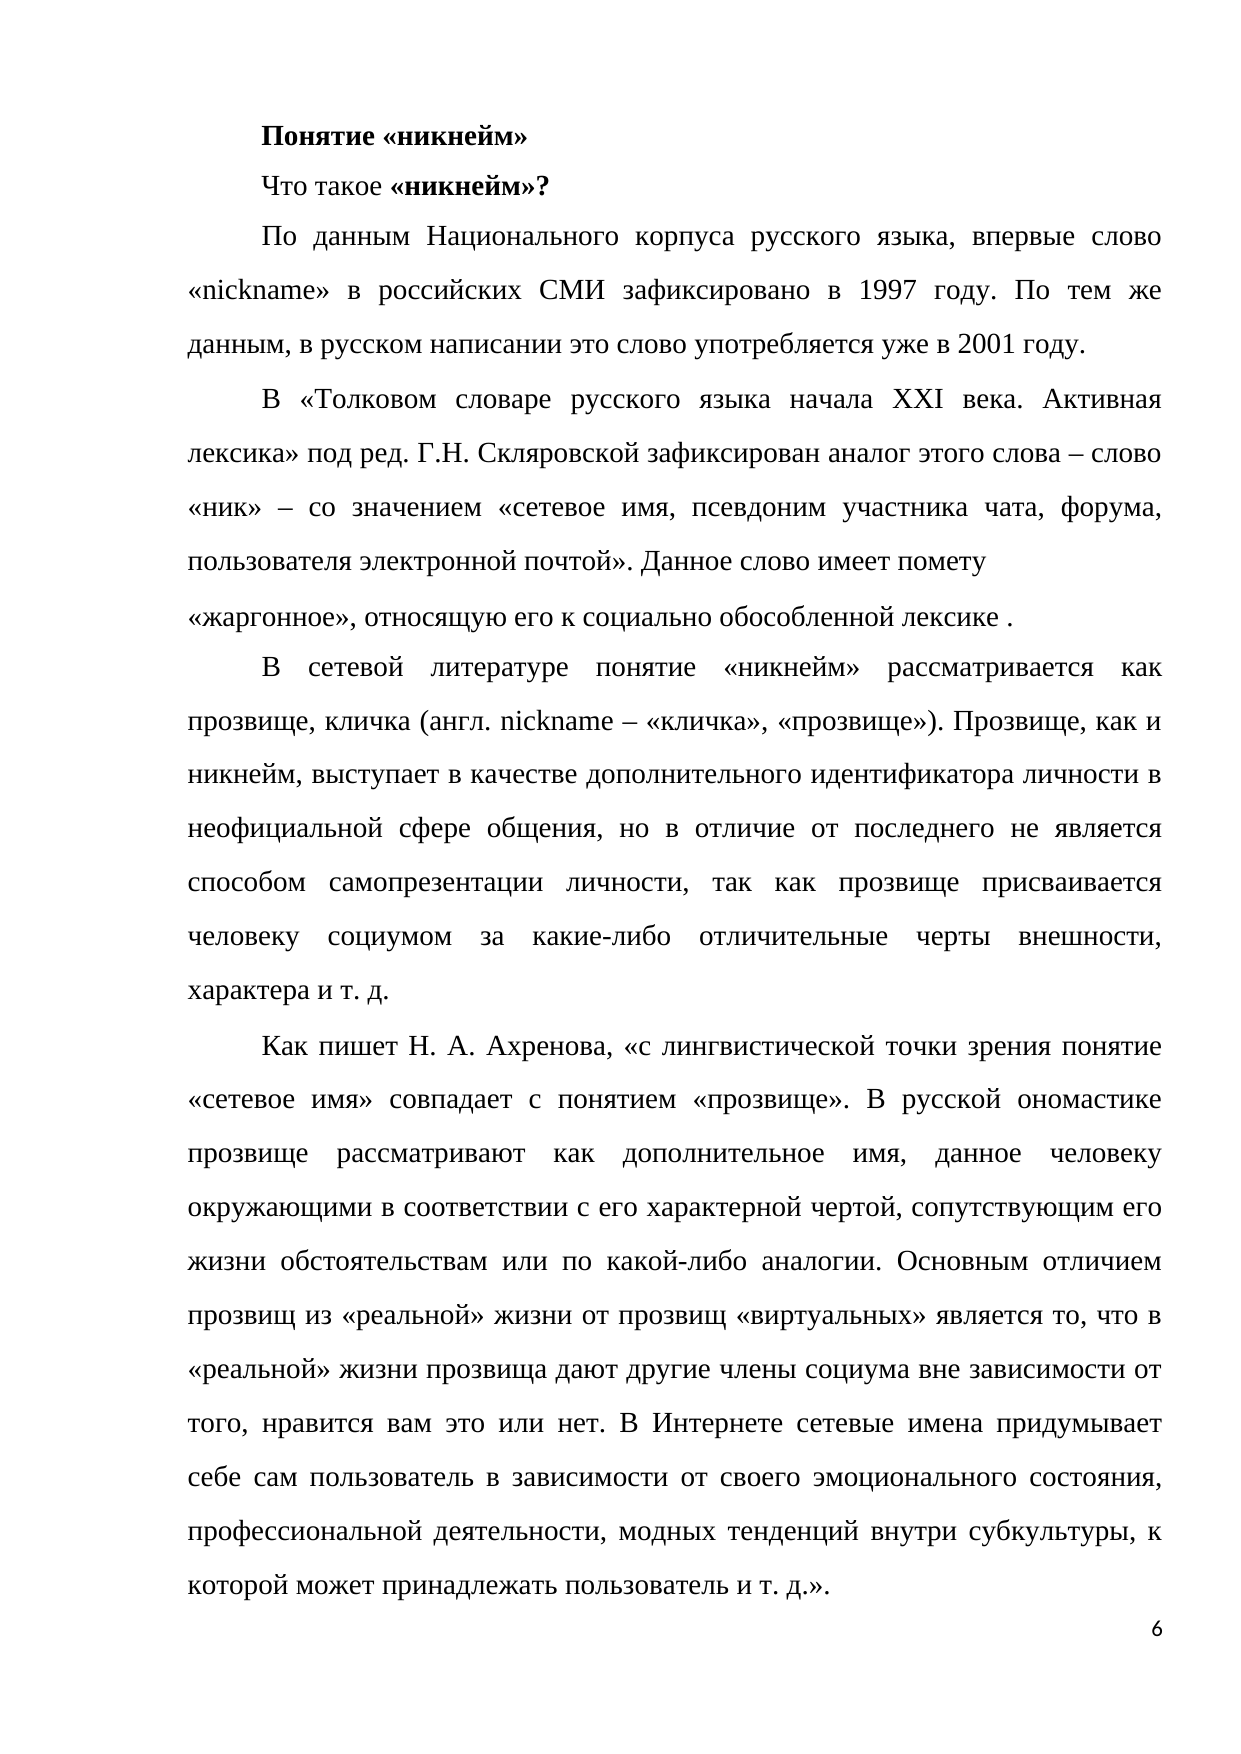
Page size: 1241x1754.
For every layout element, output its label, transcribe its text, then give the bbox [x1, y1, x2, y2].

text Как пишет Н. А. Ахренова, «с лингвистической точки зрения понятие «сетевое имя» совпадает с понятием «прозвище». В русской ономастике прозвище рассматривают как дополнительное имя, данное человеку окружающими в соответствии с его характерной чертой, сопутствующим его жизни обстоятельствам или по какой-либо аналогии. Основным отличием прозвищ из «реальной» жизни от прозвищ «виртуальных» является то, что в «реальной» жизни прозвища дают другие члены социума вне зависимости от того, нравится вам это или нет. В Интернете сетевые имена придумывает себе сам пользователь в зависимости от своего эмоционального состояния, профессиональной деятельности, модных тенденций внутри субкультуры, к которой может принадлежать пользователь и т. д.». [187, 1028, 1163, 1601]
subtitle Понятие «никнейм» [261, 118, 1163, 152]
text По данным Национального корпуса русского языка, впервые слово «nickname» в российских СМИ зафиксировано в 1997 году. По тем же данным, в русском написании это слово употребляется уже в 2001 году. [187, 218, 1163, 360]
text «жаргонное», относящую его к социально обособленной лексике . [187, 599, 1163, 632]
text Что такое «никнейм»? [261, 168, 1163, 202]
text В «Толковом словаре русского языка начала XXI века. Активная лексика» под ред. Г.Н. Скляровской зафиксирован аналог этого слова – слово «ник» – со значением «сетевое имя, псевдоним участника чата, форума, пользователя электронной почтой». Данное слово имеет помету [187, 381, 1163, 577]
text В сетевой литературе понятие «никнейм» рассматривается как прозвище, кличка (англ. nickname – «кличка», «прозвище»). Прозвище, как и никнейм, выступает в качестве дополнительного идентификатора личности в неофициальной сфере общения, но в отличие от последнего не является способом самопрезентации личности, так как прозвище присваивается человеку социумом за какие-либо отличительные черты внешности, характера и т. д. [187, 649, 1163, 1006]
